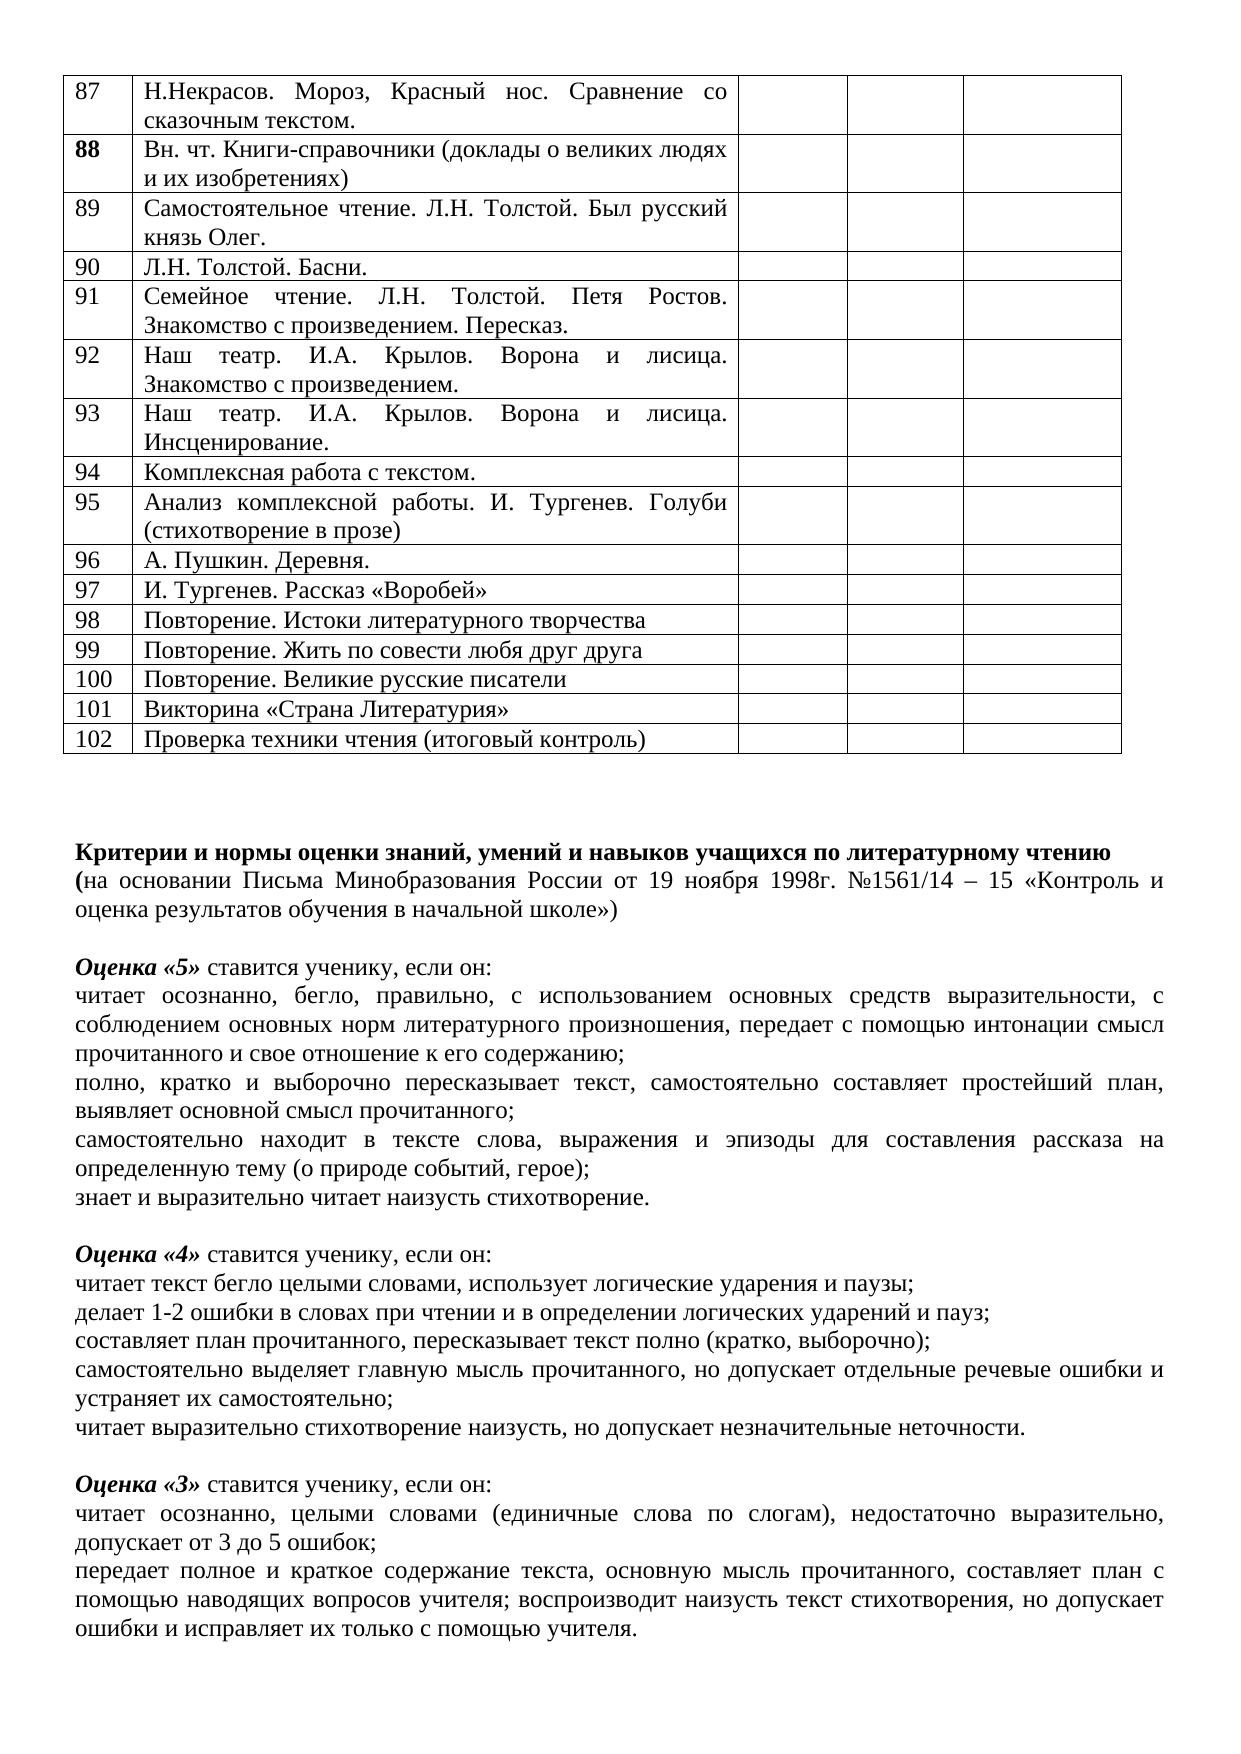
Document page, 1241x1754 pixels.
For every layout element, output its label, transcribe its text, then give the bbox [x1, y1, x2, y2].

table_cell Проверка техники чтения (итоговый контроль) [133, 724, 738, 753]
table_cell [964, 487, 1121, 544]
text полно, кратко и выборочно пересказывает текст, самостоятельно составляет простейший план, выявляет основной смысл прочитанного; [75, 1067, 1165, 1124]
table_cell И. Тургенев. Рассказ «Воробей» [133, 575, 738, 604]
table_cell [739, 545, 847, 574]
table_cell 96 [64, 545, 132, 574]
table_cell [848, 724, 963, 753]
table_cell [739, 399, 847, 456]
table_cell [848, 399, 963, 456]
text самостоятельно выделяет главную мысль прочитанного, но допускает отдельные речевые ошибки и устраняет их самостоятельно; [75, 1354, 1165, 1412]
table_cell [739, 252, 847, 280]
table_cell 101 [64, 694, 132, 723]
table_cell [739, 694, 847, 723]
table_cell [964, 545, 1121, 574]
table_cell [848, 281, 963, 339]
text самостоятельно находит в тексте слова, выражения и эпизоды для составления рассказа на определенную тему (о природе событий, герое); [75, 1124, 1165, 1182]
text читает текст бегло целыми словами, использует логические ударения и паузы; [75, 1268, 1165, 1297]
table_cell [964, 575, 1121, 604]
table_cell [964, 252, 1121, 280]
text Оценка «3» ставится ученику, если он: [75, 1469, 1165, 1498]
text читает осознанно, целыми словами (единичные слова по слогам), недостаточно выразительно, допускает от 3 до 5 ошибок; [75, 1498, 1165, 1555]
text читает выразительно стихотворение наизусть, но допускает незначительные неточности. [75, 1412, 1165, 1440]
table_cell [964, 193, 1121, 251]
table_cell [739, 457, 847, 486]
text составляет план прочитанного, пересказывает текст полно (кратко, выборочно); [75, 1325, 1165, 1354]
table_cell [739, 724, 847, 753]
table_cell 94 [64, 457, 132, 486]
table_cell 102 [64, 724, 132, 753]
table_cell Повторение. Жить по совести любя друг друга [133, 635, 738, 663]
table_cell [739, 76, 847, 133]
text читает осознанно, бегло, правильно, с использованием основных средств выразительности, с соблюдением основных норм литературного произношения, передает с помощью интонации смысл прочитанного и свое отношение к его содержанию; [75, 980, 1165, 1067]
table_cell [964, 605, 1121, 634]
table_cell [848, 487, 963, 544]
table_cell 95 [64, 487, 132, 544]
text (на основании Письма Минобразования России от 19 ноября 1998г. №1561/14 – 15 «Контроль и оценка результатов обучения в начальной школе») [75, 865, 1165, 923]
table_cell [848, 665, 963, 693]
table_cell [739, 605, 847, 634]
table_cell [739, 487, 847, 544]
table_cell 93 [64, 399, 132, 456]
table_cell [964, 399, 1121, 456]
table_cell [739, 135, 847, 192]
table_cell 88 [64, 135, 132, 192]
table_cell Викторина «Страна Литературия» [133, 694, 738, 723]
table_cell [848, 635, 963, 663]
text делает 1-2 ошибки в словах при чтении и в определении логических ударений и пауз; [75, 1297, 1165, 1325]
table_cell 100 [64, 665, 132, 693]
table_cell [739, 635, 847, 663]
table_cell 91 [64, 281, 132, 339]
text Оценка «4» ставится ученику, если он: [75, 1239, 1165, 1268]
table_cell Наш театр. И.А. Крылов. Ворона и лисица. Знакомство с произведением. [133, 340, 738, 397]
table_cell [964, 76, 1121, 133]
table_cell 92 [64, 340, 132, 397]
table_cell Наш театр. И.А. Крылов. Ворона и лисица. Инсценирование. [133, 399, 738, 456]
table_cell Комплексная работа с текстом. [133, 457, 738, 486]
table_cell 98 [64, 605, 132, 634]
table_cell 99 [64, 635, 132, 663]
text Оценка «5» ставится ученику, если он: [75, 952, 1165, 980]
table_cell [964, 281, 1121, 339]
table_cell [964, 724, 1121, 753]
table_cell [848, 135, 963, 192]
table_cell Анализ комплексной работы. И. Тургенев. Голуби (стихотворение в прозе) [133, 487, 738, 544]
table_cell [848, 252, 963, 280]
text Критерии и нормы оценки знаний, умений и навыков учащихся по литературному чтению [75, 837, 1165, 865]
table_cell 89 [64, 193, 132, 251]
table_cell Самостоятельное чтение. Л.Н. Толстой. Был русский князь Олег. [133, 193, 738, 251]
table_cell А. Пушкин. Деревня. [133, 545, 738, 574]
table_cell 90 [64, 252, 132, 280]
table_cell [964, 694, 1121, 723]
table_cell [848, 694, 963, 723]
table_cell [848, 76, 963, 133]
table_cell [739, 665, 847, 693]
table_cell [848, 605, 963, 634]
table_cell [739, 281, 847, 339]
table_cell 97 [64, 575, 132, 604]
table_cell Н.Некрасов. Мороз, Красный нос. Сравнение со сказочным текстом. [133, 76, 738, 133]
table_cell [848, 193, 963, 251]
table_cell Л.Н. Толстой. Басни. [133, 252, 738, 280]
table_cell [964, 135, 1121, 192]
table_cell [739, 193, 847, 251]
table_cell [848, 575, 963, 604]
table_cell Вн. чт. Книги-справочники (доклады о великих людях и их изобретениях) [133, 135, 738, 192]
text передает полное и краткое содержание текста, основную мысль прочитанного, составляет план с помощью наводящих вопросов учителя; воспроизводит наизусть текст стихотворения, но допускает ошибки и исправляет их только с помощью учителя. [75, 1555, 1165, 1642]
table_cell [964, 457, 1121, 486]
table_cell 87 [64, 76, 132, 133]
text знает и выразительно читает наизусть стихотворение. [75, 1182, 1165, 1210]
table_cell [848, 457, 963, 486]
table_cell [739, 340, 847, 397]
table_cell Повторение. Великие русские писатели [133, 665, 738, 693]
table_cell [964, 340, 1121, 397]
table_cell [964, 635, 1121, 663]
table_cell Семейное чтение. Л.Н. Толстой. Петя Ростов. Знакомство с произведением. Пересказ. [133, 281, 738, 339]
table_cell [964, 665, 1121, 693]
table_cell [848, 545, 963, 574]
table_cell Повторение. Истоки литературного творчества [133, 605, 738, 634]
table_cell [739, 575, 847, 604]
table_cell [848, 340, 963, 397]
